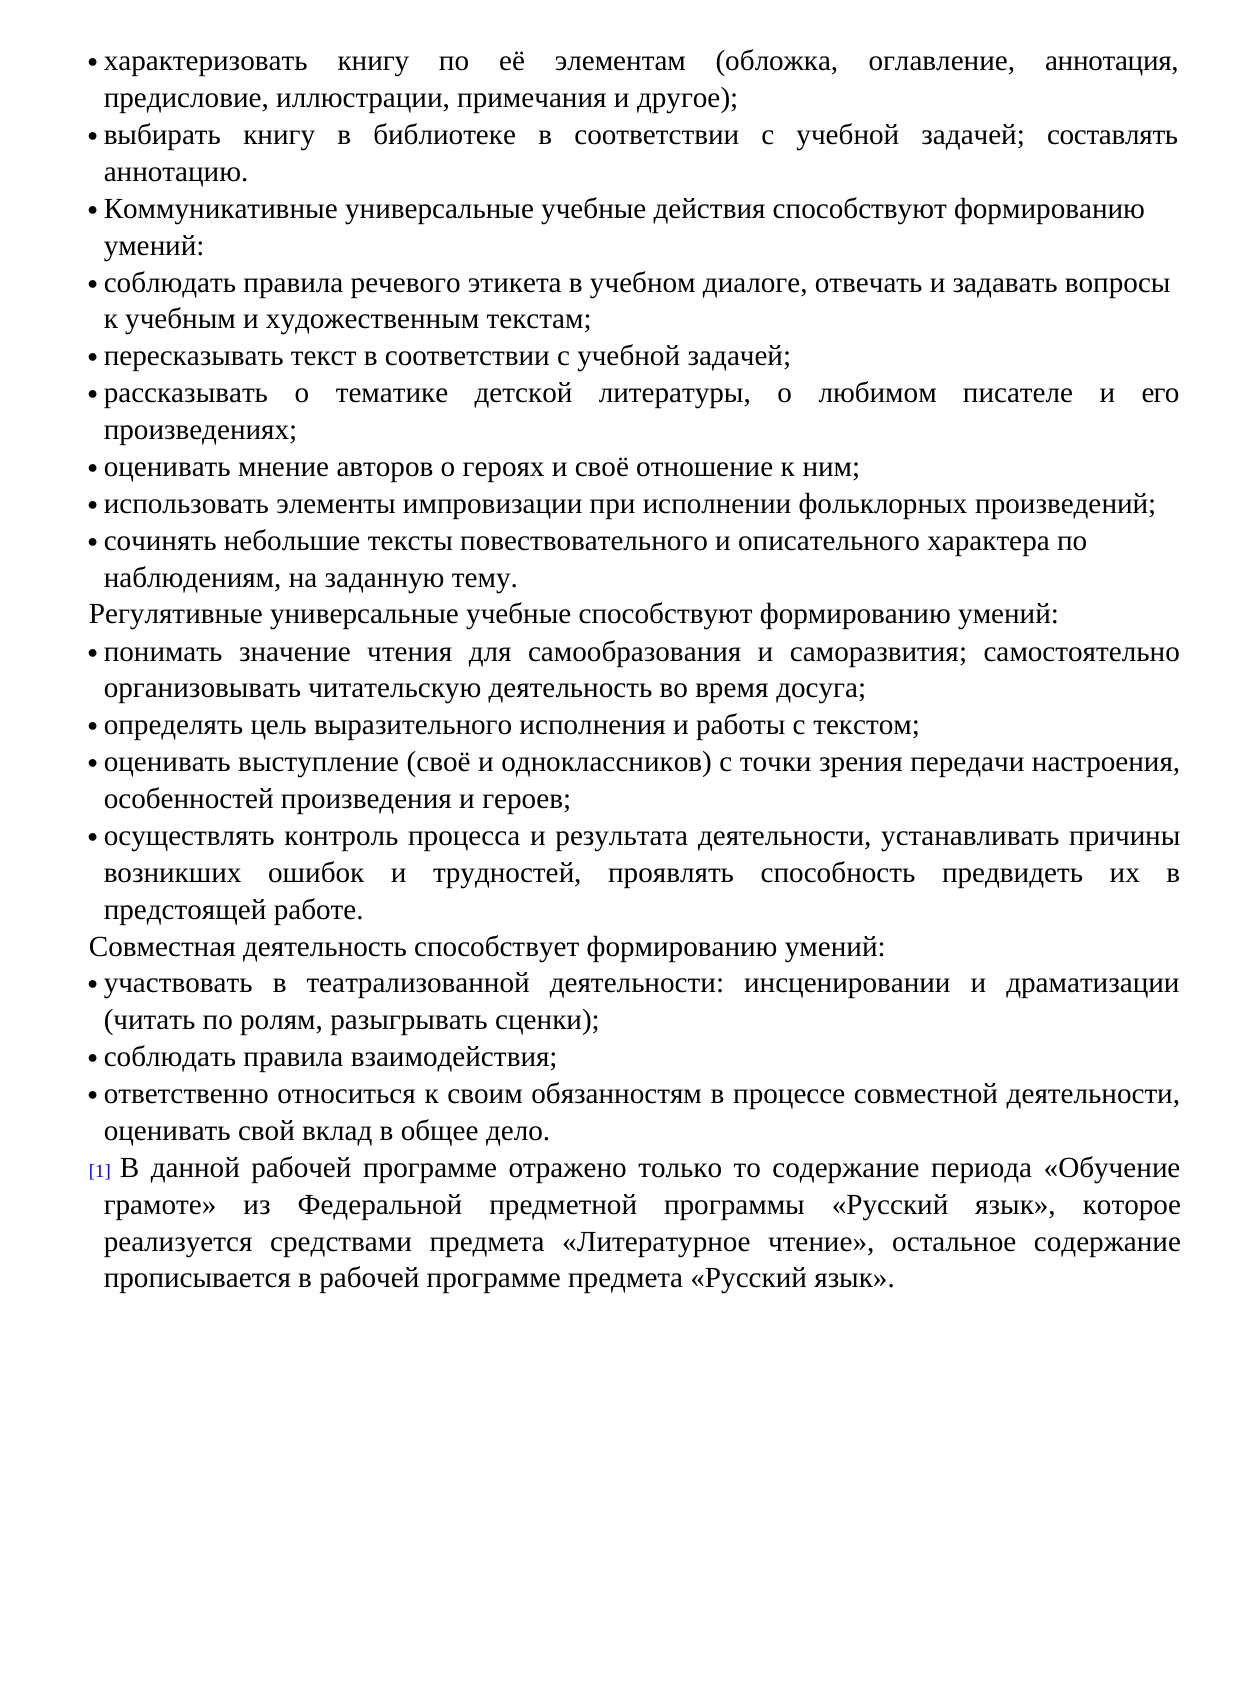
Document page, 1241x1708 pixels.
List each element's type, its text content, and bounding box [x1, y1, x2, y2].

list Коммуникативные универсальные учебные действия способствуют формированию умений: [89, 191, 1181, 261]
list выбирать книгу в библиотеке в соответствии с учебной задачей; составлять аннотацию. [89, 117, 1181, 188]
list использовать элементы импровизации при исполнении фольклорных произведений; [89, 486, 1223, 519]
list рассказывать о тематике детской литературы, о любимом писателе и его произведениях; [89, 375, 1181, 446]
list оценивать мнение авторов о героях и своё отношение к ним; [89, 449, 1223, 483]
list характеризовать книгу по её элементам (обложка, оглавление, аннотация, предисловие, иллюстрации, примечания и другое); [89, 43, 1182, 114]
list соблюдать правила речевого этикета в учебном диалоге, отвечать и задавать вопросы к учебным и художественным текстам; [89, 265, 1181, 335]
text [1] В данной рабочей программе отражено только то содержание периода «Обучение грамоте» из Федеральной предметной программы «Русский язык», которое реализуется средствами предмета «Литературное чтение», остальное содержание прописывается в рабочей программе предмета «Русский язык». [89, 1150, 1182, 1294]
list осуществлять контроль процесса и результата деятельности, устанавливать причины возникших ошибок и трудностей, проявлять способность предвидеть их в предстоящей работе. [89, 818, 1181, 925]
list понимать значение чтения для самообразования и саморазвития; самостоятельно организовывать читательскую деятельность во время досуга; [89, 634, 1181, 704]
text Совместная деятельность способствует формированию умений: [89, 929, 1223, 962]
list соблюдать правила взаимодействия; [89, 1039, 1223, 1073]
list оценивать выступление (своё и одноклассников) с точки зрения передачи настроения, особенностей произведения и героев; [89, 744, 1181, 814]
list сочинять небольшие тексты повествовательного и описательного характера по наблюдениям, на заданную тему. [89, 523, 1181, 593]
list ответственно относиться к своим обязанностям в процессе совместной деятельности, оценивать свой вклад в общее дело. [89, 1076, 1181, 1147]
list пересказывать текст в соответствии с учебной задачей; [89, 338, 1223, 372]
text Регулятивные универсальные учебные способствуют формированию умений: [89, 597, 1223, 630]
list определять цель выразительного исполнения и работы с текстом; [89, 707, 1223, 741]
list участвовать в театрализованной деятельности: инсценировании и драматизации (читать по ролям, разыгрывать сценки); [89, 966, 1181, 1036]
